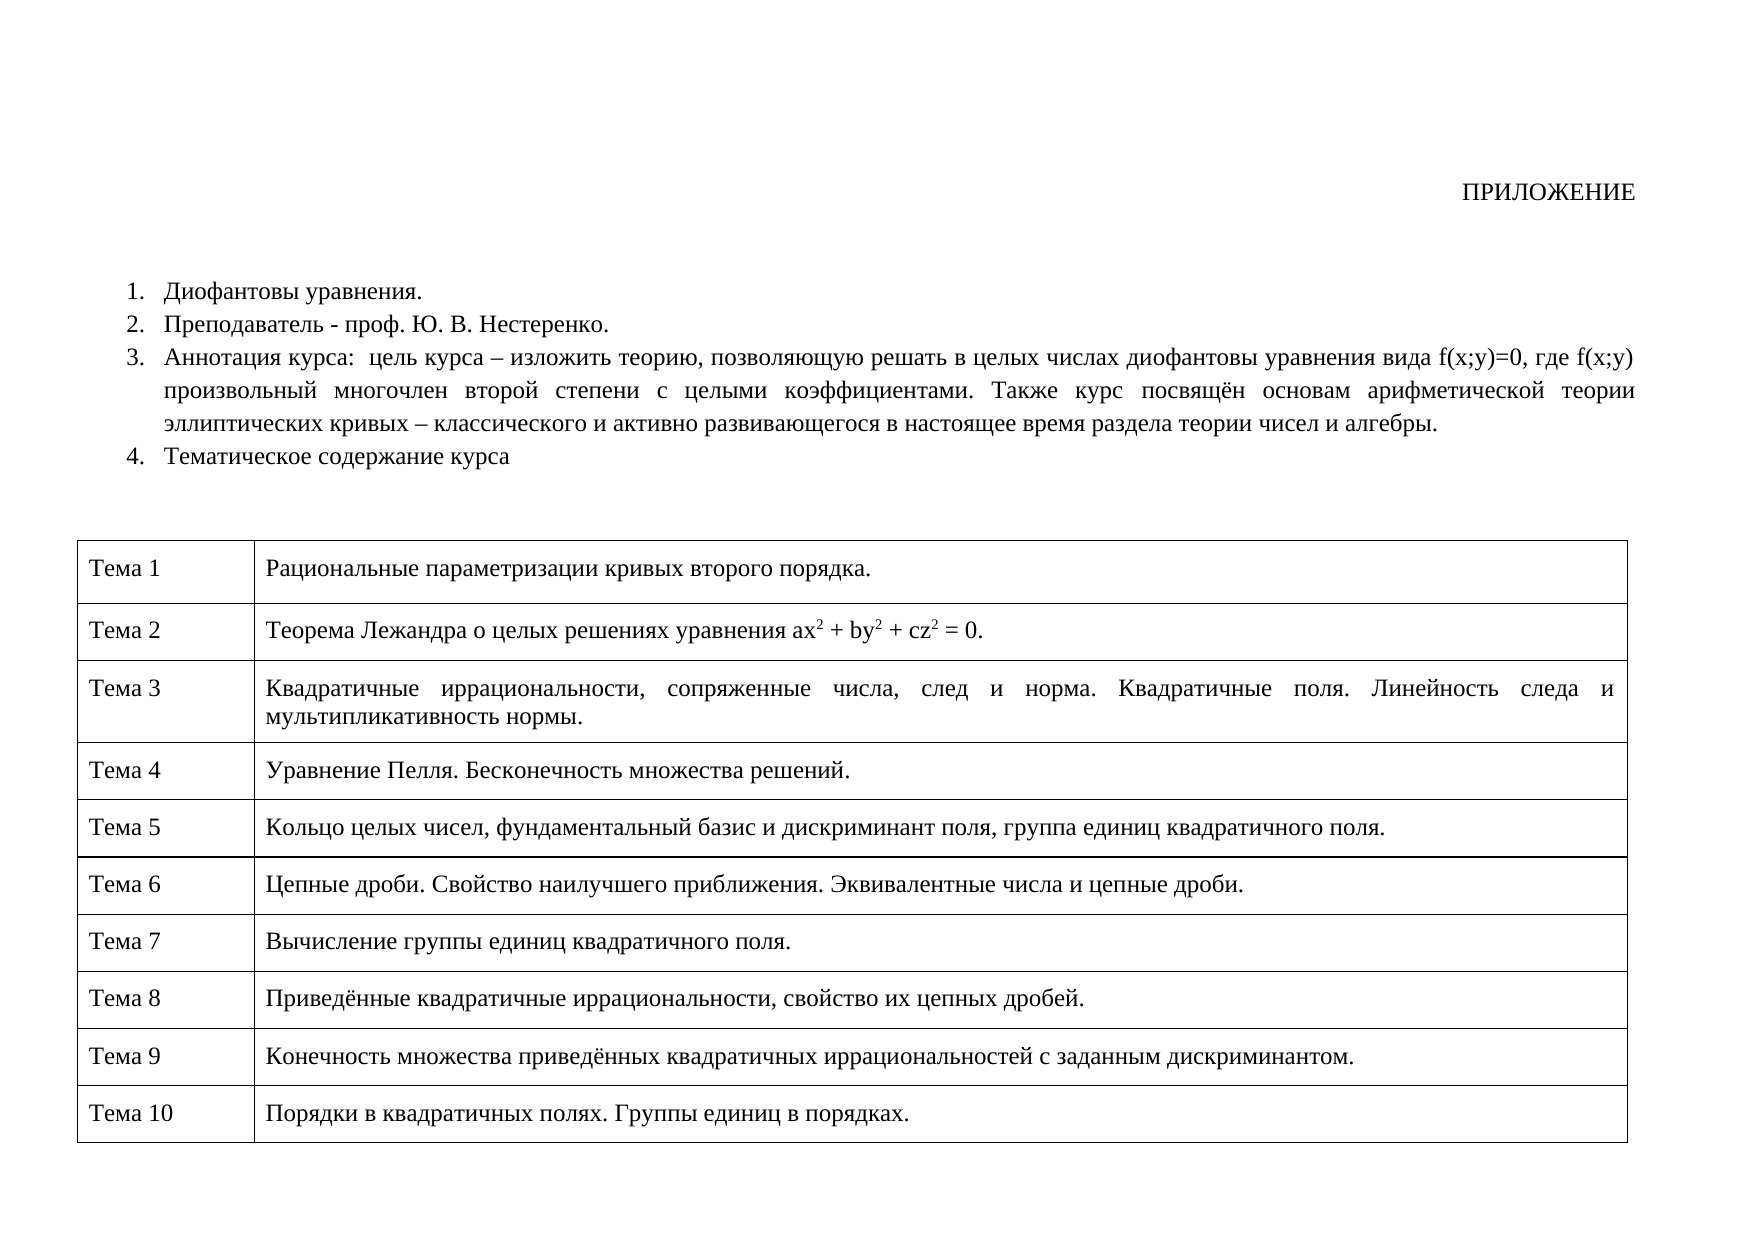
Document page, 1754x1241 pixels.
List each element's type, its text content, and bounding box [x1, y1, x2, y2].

table_cell Кольцо целых чисел, фундаментальный базис и дискриминант поля, группа единиц квадратичного поля. [255, 800, 1627, 856]
table_cell Цепные дроби. Свойство наилучшего приближения. Эквивалентные числа и цепные дроби. [255, 858, 1627, 913]
table_cell Тема 8 [78, 972, 254, 1028]
table_cell Приведённые квадратичные иррациональности, свойство их цепных дробей. [255, 972, 1627, 1028]
table_cell Конечность множества приведённых квадратичных иррациональностей с заданным дискриминантом. [255, 1029, 1627, 1085]
list Преподаватель - проф. Ю. В. Нестеренко. [126, 309, 1636, 338]
table_cell Тема 6 [78, 858, 254, 913]
table_cell Теорема Лежандра о целых решениях уравнения ax2 + by2 + cz2 = 0. [255, 604, 1627, 660]
table_cell Порядки в квадратичных полях. Группы единиц в порядках. [255, 1086, 1627, 1142]
table_cell Тема 7 [78, 915, 254, 971]
table_cell Тема 9 [78, 1029, 254, 1085]
text ПРИЛОЖЕНИЕ [89, 177, 1636, 206]
table_cell Тема 4 [78, 743, 254, 799]
list Аннотация курса: цель курса – изложить теорию, позволяющую решать в целых числах диофантовы уравнения вида f(x;y)=0, где f(x;y) произвольный многочлен второй степени с целыми коэффициентами. Также курс посвящён основам арифметической теории эллиптических кривых – классического и активно развивающегося в настоящее время раздела теории чисел и алгебры. [126, 342, 1636, 437]
table_cell Тема 5 [78, 800, 254, 856]
table_header Рациональные параметризации кривых второго порядка. [255, 541, 1627, 603]
table_cell Уравнение Пелля. Бесконечность множества решений. [255, 743, 1627, 799]
table_cell Тема 10 [78, 1086, 254, 1142]
list Тематическое содержание курса [126, 441, 1636, 470]
table_cell Тема 2 [78, 604, 254, 660]
table_header Тема 1 [78, 541, 254, 603]
list Диофантовы уравнения. [126, 276, 1636, 305]
table_cell Вычисление группы единиц квадратичного поля. [255, 915, 1627, 971]
table_cell Квадратичные иррациональности, сопряженные числа, след и норма. Квадратичные поля. Линейность следа и мультипликативность нормы. [255, 661, 1627, 742]
table_cell Тема 3 [78, 661, 254, 742]
